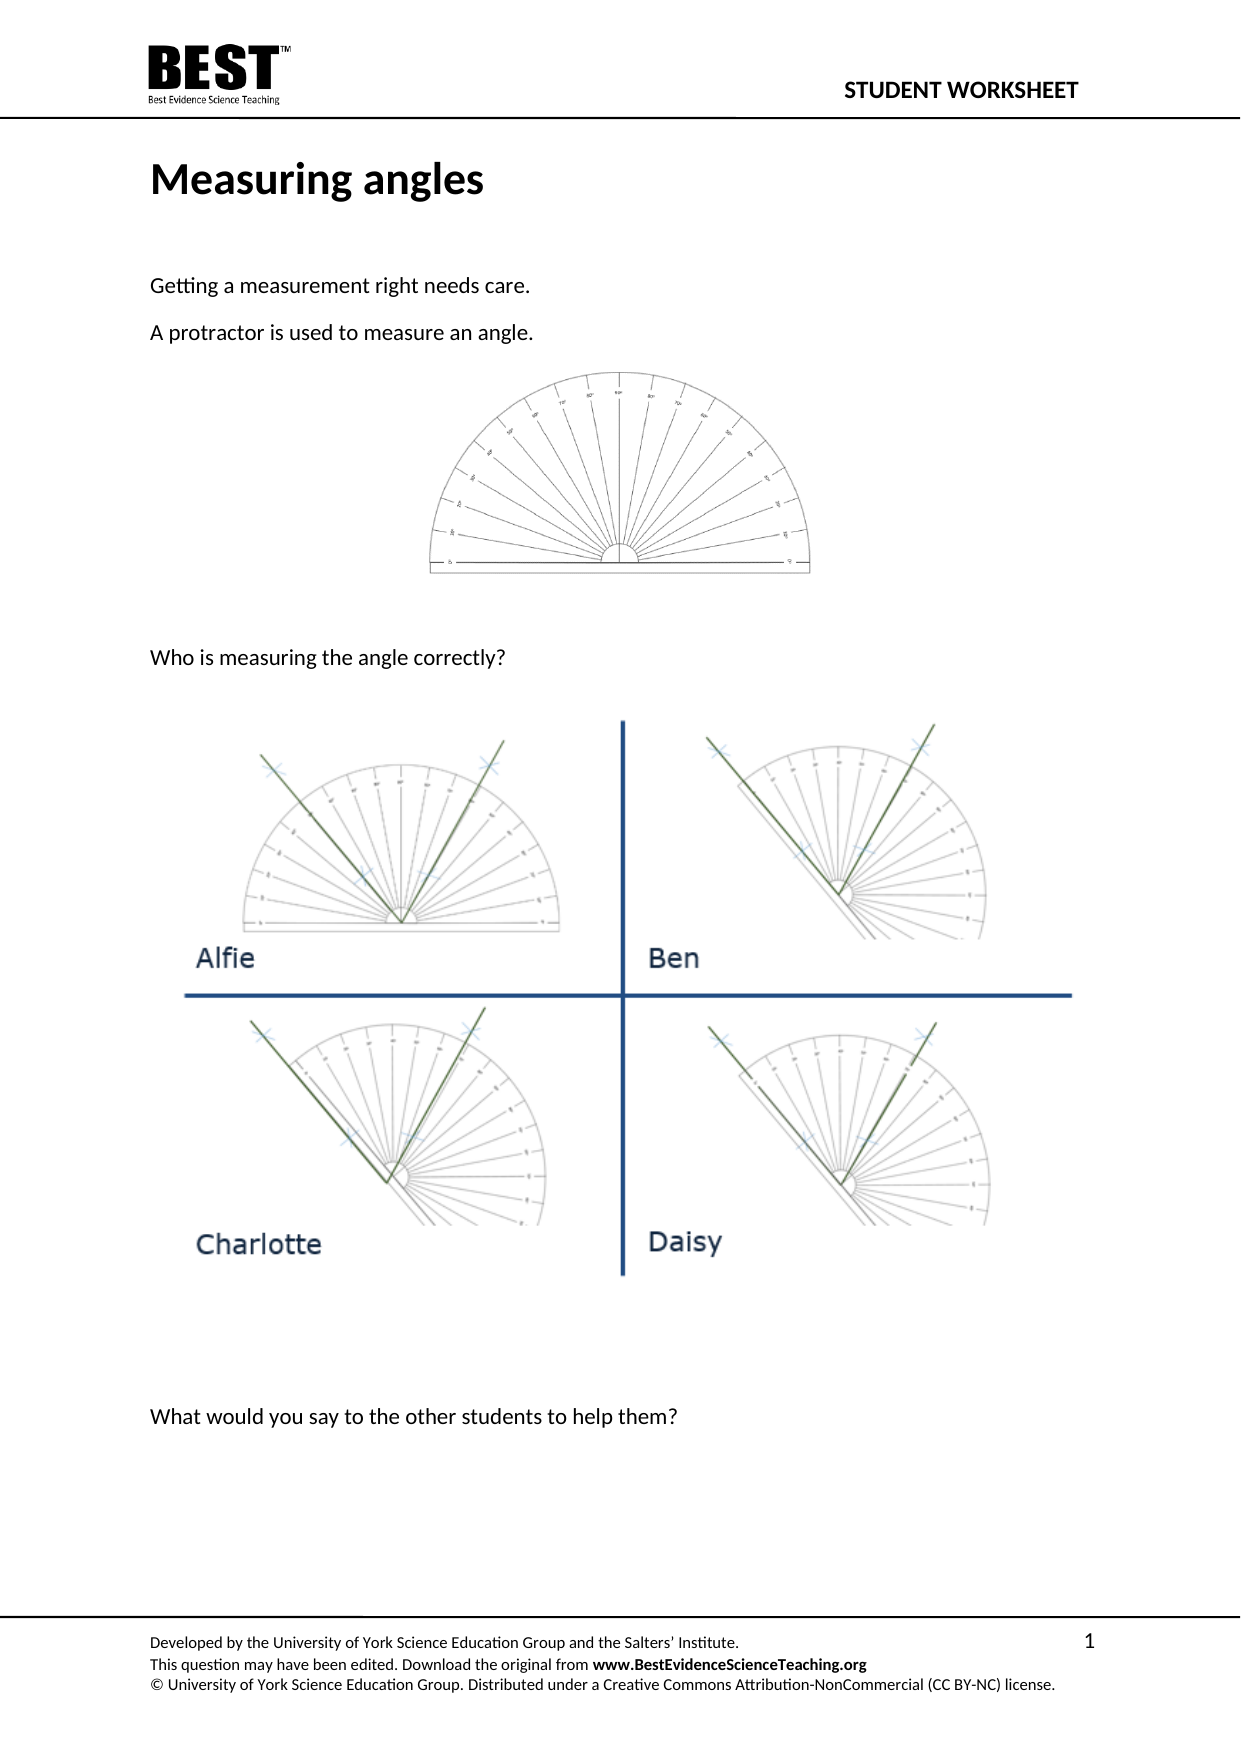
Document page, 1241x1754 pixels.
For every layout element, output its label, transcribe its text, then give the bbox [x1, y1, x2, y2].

text A protractor is used to measure an angle. [150, 318, 1090, 346]
text What would you say to the other students to help them? [150, 1402, 1090, 1430]
picture [148, 44, 291, 105]
text Measuring angles [150, 150, 1090, 206]
picture [419, 365, 821, 578]
text Getting a measurement right needs care. [150, 271, 1090, 299]
text Who is measuring the angle correctly? [150, 643, 1090, 671]
